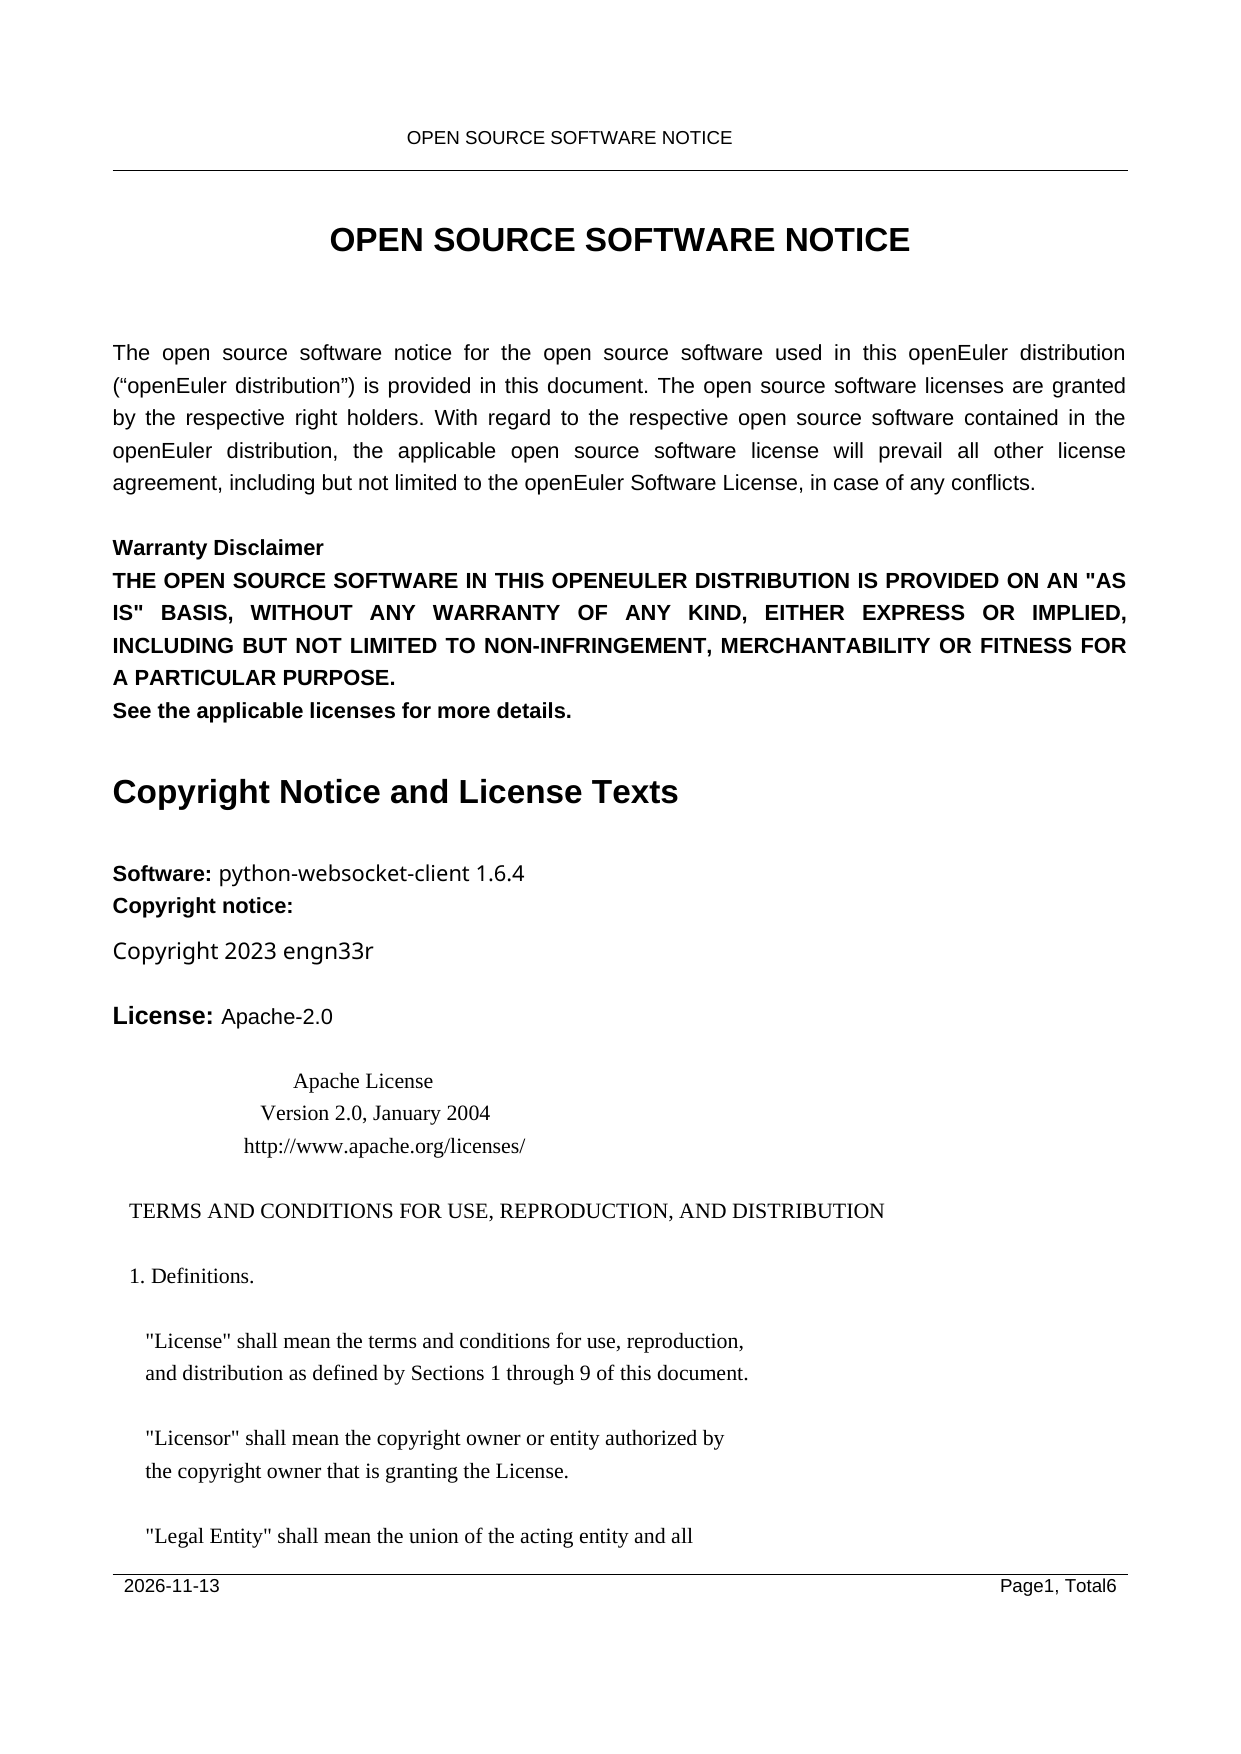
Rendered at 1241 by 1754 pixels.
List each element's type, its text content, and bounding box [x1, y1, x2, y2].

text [112, 1031, 1128, 1551]
text Copyright Notice and License Texts [112, 759, 1128, 824]
text The open source software notice for the open source software used in this openEuler distribution (“openEuler distribution”) is provided in this document. The open source software licenses are granted by the respective right holders. With regard to the respective open source software contained in the openEuler distribution, the applicable open source software license will prevail all other license agreement, including but not limited to the openEuler Software License, in case of any conflicts. [112, 336, 1128, 499]
text Copyright 2023 engn33r [112, 934, 1128, 999]
text Warranty Disclaimer [112, 531, 1128, 564]
title Software: python-websocket-client 1.6.4 [112, 856, 1128, 889]
text THE OPEN SOURCE SOFTWARE IN THIS OPENEULER DISTRIBUTION IS PROVIDED ON AN "AS IS" BASIS, WITHOUT ANY WARRANTY OF ANY KIND, EITHER EXPRESS OR IMPLIED, INCLUDING BUT NOT LIMITED TO NON-INFRINGEMENT, MERCHANTABILITY OR FITNESS FOR A PARTICULAR PURPOSE. See the applicable licenses for more details. [112, 564, 1128, 726]
text OPEN SOURCE SOFTWARE NOTICE [112, 206, 1128, 271]
text License: Apache-2.0 [112, 999, 1128, 1031]
text Copyright notice: [112, 889, 1128, 921]
